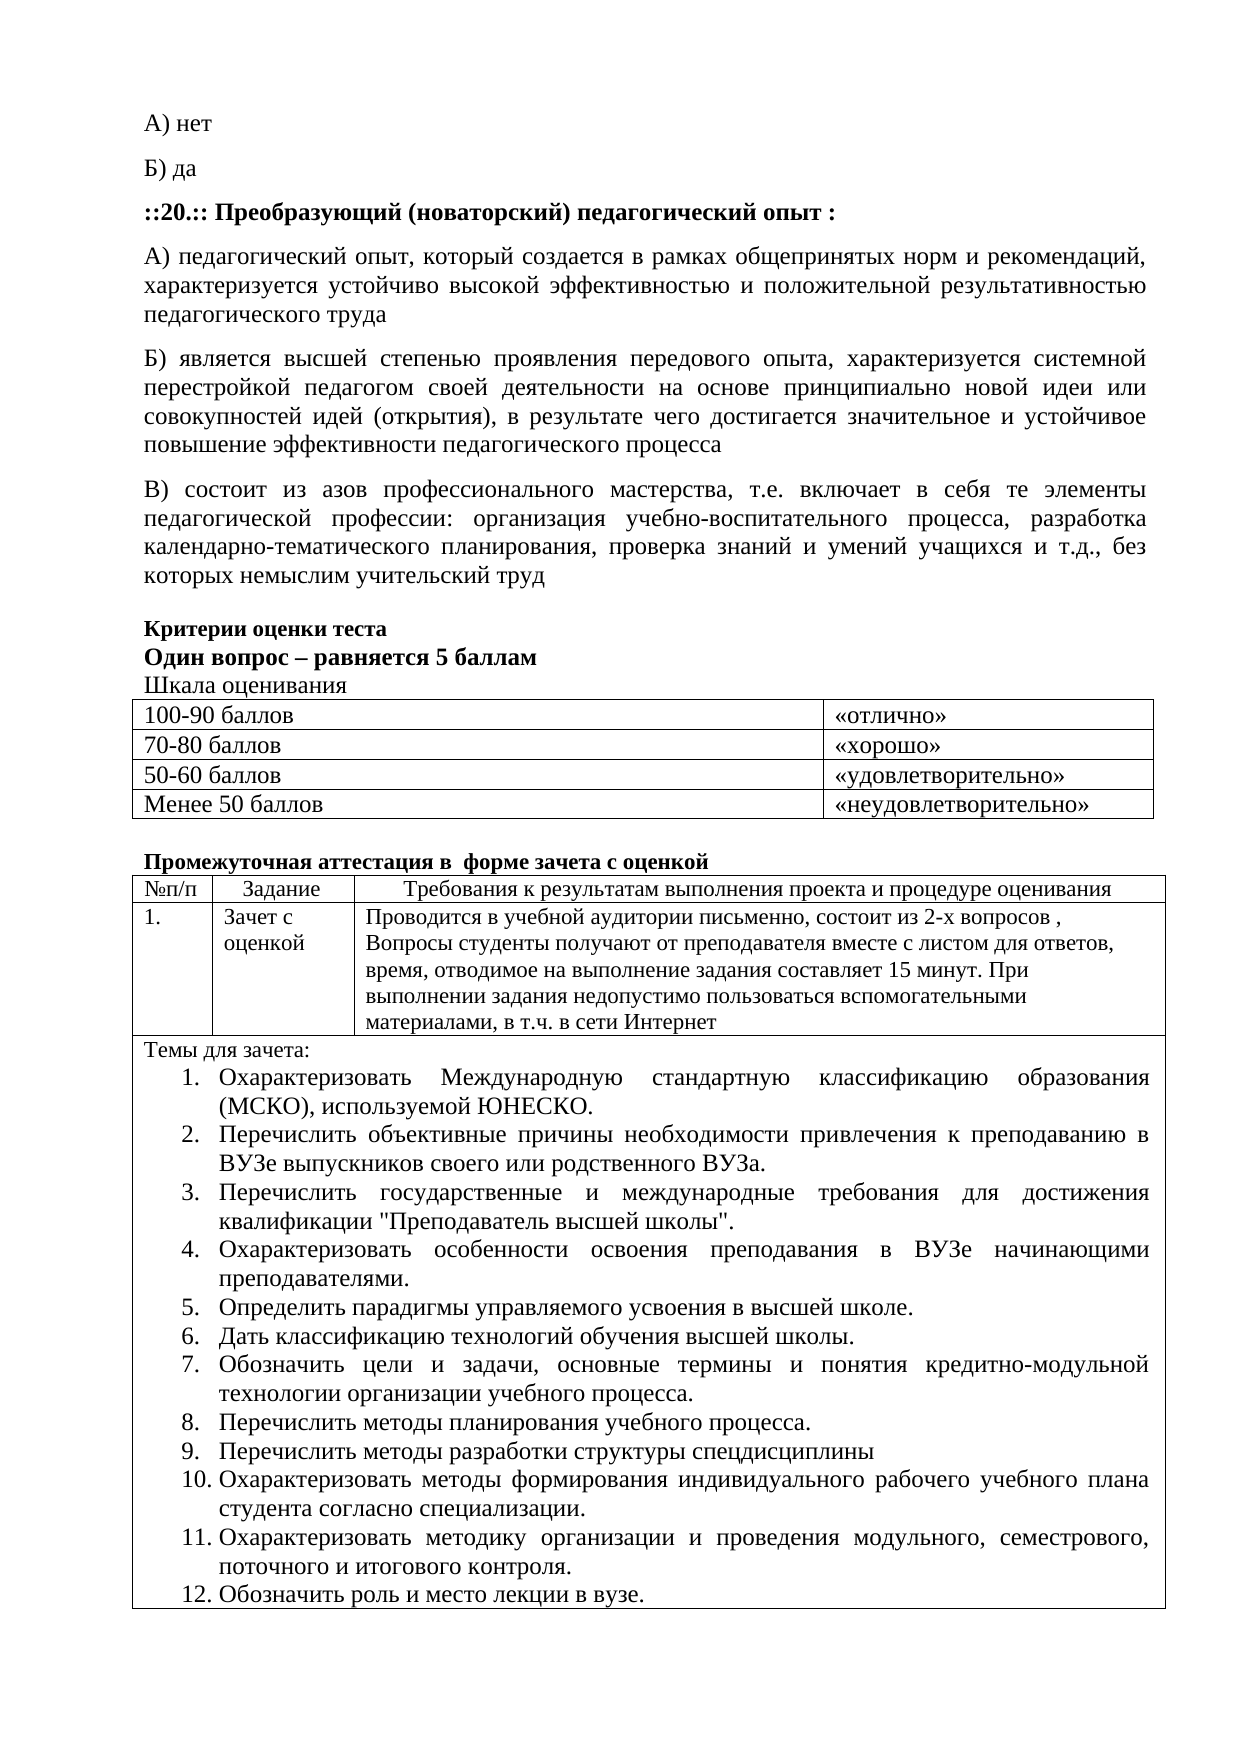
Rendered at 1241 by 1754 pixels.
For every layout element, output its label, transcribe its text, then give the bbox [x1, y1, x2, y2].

table_cell 70-80 баллов [133, 730, 823, 759]
table_header Задание [213, 876, 354, 902]
table_cell Менее 50 баллов [133, 790, 823, 818]
text Один вопрос – равняется 5 баллам [144, 642, 1147, 670]
table_header №п/п [133, 876, 212, 902]
table_cell 50-60 баллов [133, 760, 823, 788]
table_header 100-90 баллов [133, 700, 823, 729]
text Критерии оценки теста [144, 615, 1147, 642]
table_cell «удовлетворительно» [824, 760, 1153, 788]
table_cell Проводится в учебной аудитории письменно, состоит из 2-х вопросов , Вопросы студенты получают от преподавателя вместе с листом для ответов, время, отводимое на выполнение задания составляет 15 минут. При выполнении задания недопустимо пользоваться вспомогательными материалами, в т.ч. в сети Интернет [355, 903, 1165, 1035]
table_cell «неудовлетворительно» [824, 790, 1153, 818]
text Промежуточная аттестация в форме зачета с оценкой [144, 848, 1147, 874]
table_cell 1. [133, 903, 212, 1035]
table_cell «хорошо» [824, 730, 1153, 759]
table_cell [133, 1036, 1165, 1608]
table_cell Зачет с оценкой [213, 903, 354, 1035]
text Б) является высшей степенью проявления передового опыта, характеризуется системной перестройкой педагогом своей деятельности на основе принципиально новой идеи или совокупностей идей (открытия), в результате чего достигается значительное и устойчивое повышение эффективности педагогического процесса [144, 343, 1147, 458]
text Б) да [144, 153, 1147, 181]
table_header Требования к результатам выполнения проекта и процедуре оценивания [355, 876, 1165, 902]
text В) состоит из азов профессионального мастерства, т.е. включает в себя те элементы педагогической профессии: организация учебно-воспитательного процесса, разработка календарно-тематического планирования, проверка знаний и умений учащихся и т.д., без которых немыслим учительский труд [144, 474, 1147, 589]
text ::20.:: Преобразующий (новаторский) педагогический опыт : [144, 197, 1147, 226]
text А) нет [144, 108, 1147, 137]
text Шкала оценивания [144, 670, 1147, 699]
text А) педагогический опыт, который создается в рамках общепринятых норм и рекомендаций, характеризуется устойчиво высокой эффективностью и положительной результативностью педагогического труда [144, 241, 1147, 328]
table_header «отлично» [824, 700, 1153, 729]
